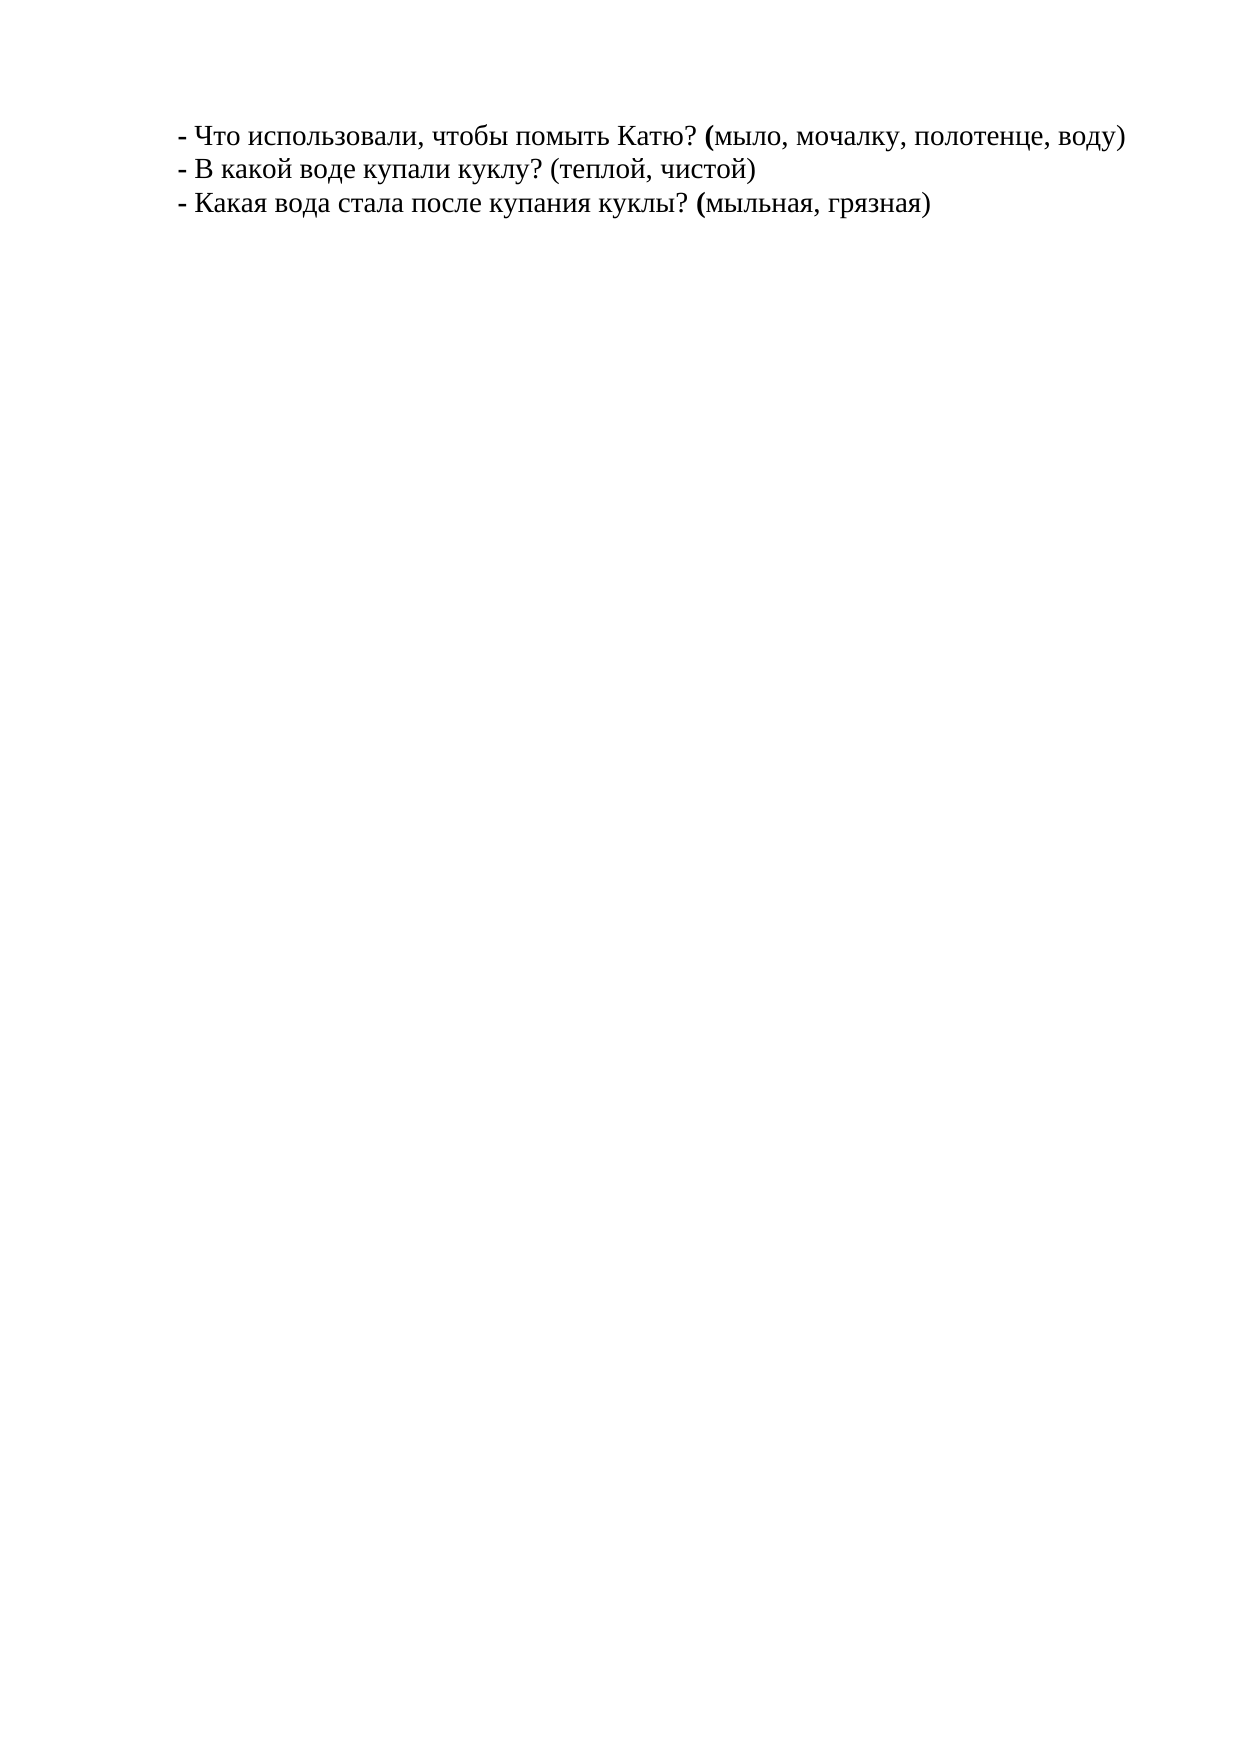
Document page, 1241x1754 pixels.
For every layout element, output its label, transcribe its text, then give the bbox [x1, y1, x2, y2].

text - Что использовали, чтобы помыть Катю? (мыло, мочалку, полотенце, воду) [177, 118, 1152, 152]
text - Какая вода стала после купания куклы? (мыльная, грязная) [177, 185, 1152, 219]
text - В какой воде купали куклу? (теплой, чистой) [177, 152, 1152, 185]
